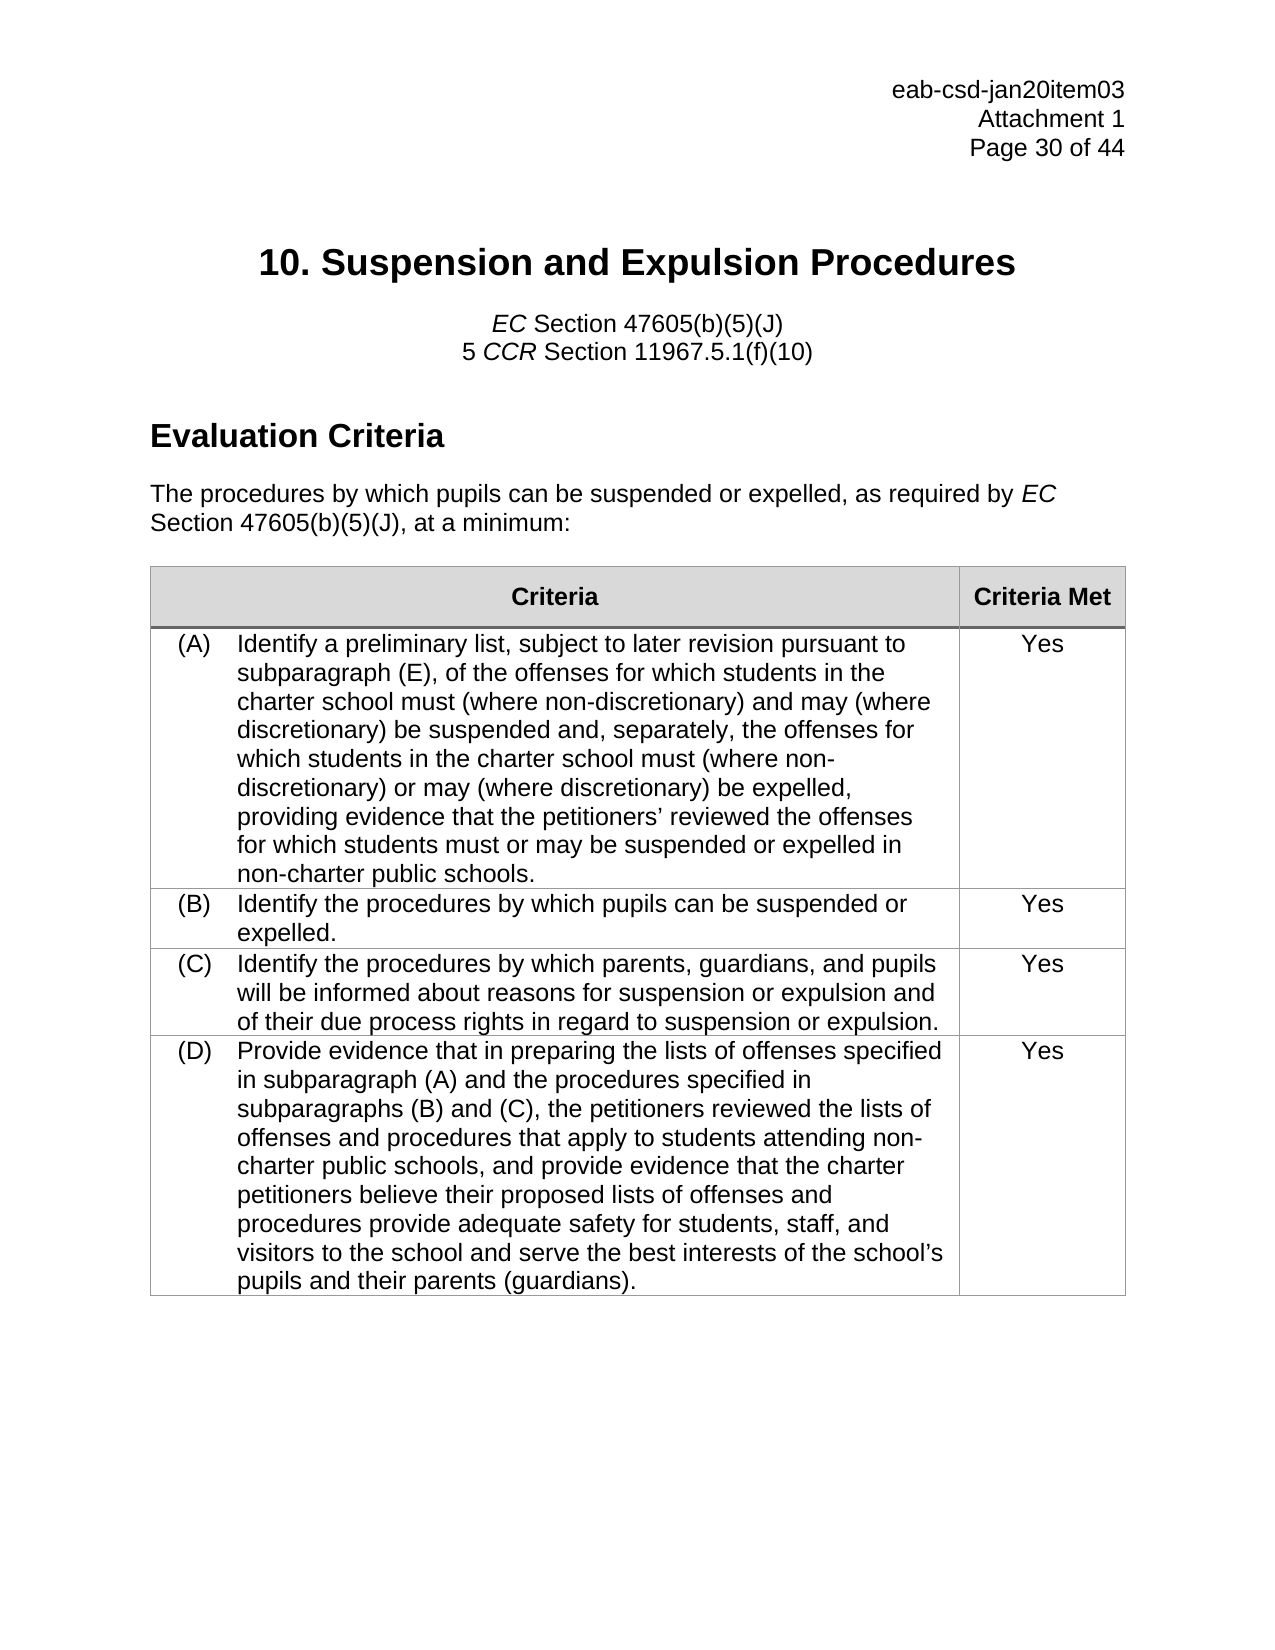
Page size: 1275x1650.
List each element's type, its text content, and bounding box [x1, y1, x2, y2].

text EC Section 47605(b)(5)(J) [150, 308, 1125, 337]
table_header Criteria Met [960, 567, 1125, 626]
table_cell Yes [960, 629, 1125, 888]
table_cell Identify a preliminary list, subject to later revision pursuant to subparagraph (E), of the offenses for which students in the charter school must (where non-discretionary) and may (where discretionary) be suspended and, separately, the offenses for which students in the charter school must (where non-discretionary) or may (where discretionary) be expelled, providing evidence that the petitioners’ reviewed the offenses for which students must or may be suspended or expelled in non-charter public schools. [151, 629, 959, 888]
table_cell Identify the procedures by which parents, guardians, and pupils will be informed about reasons for suspension or expulsion and of their due process rights in regard to suspension or expulsion. [151, 949, 959, 1035]
table_cell Provide evidence that in preparing the lists of offenses specified in subparagraph (A) and the procedures specified in subparagraphs (B) and (C), the petitioners reviewed the lists of offenses and procedures that apply to students attending non-charter public schools, and provide evidence that the charter petitioners believe their proposed lists of offenses and procedures provide adequate safety for students, staff, and visitors to the school and serve the best interests of the school’s pupils and their parents (guardians). [151, 1036, 959, 1295]
subtitle Evaluation Criteria [150, 416, 1125, 454]
table_cell Yes [960, 1036, 1125, 1295]
table_cell Yes [960, 949, 1125, 1035]
subtitle 10. Suspension and Expulsion Procedures [150, 240, 1125, 283]
table_cell Identify the procedures by which pupils can be suspended or expelled. [151, 889, 959, 948]
table_cell Yes [960, 889, 1125, 948]
text The procedures by which pupils can be suspended or expelled, as required by EC Section 47605(b)(5)(J), at a minimum: [150, 479, 1125, 537]
table_header Criteria [151, 567, 959, 626]
text 5 CCR Section 11967.5.1(f)(10) [150, 337, 1125, 366]
